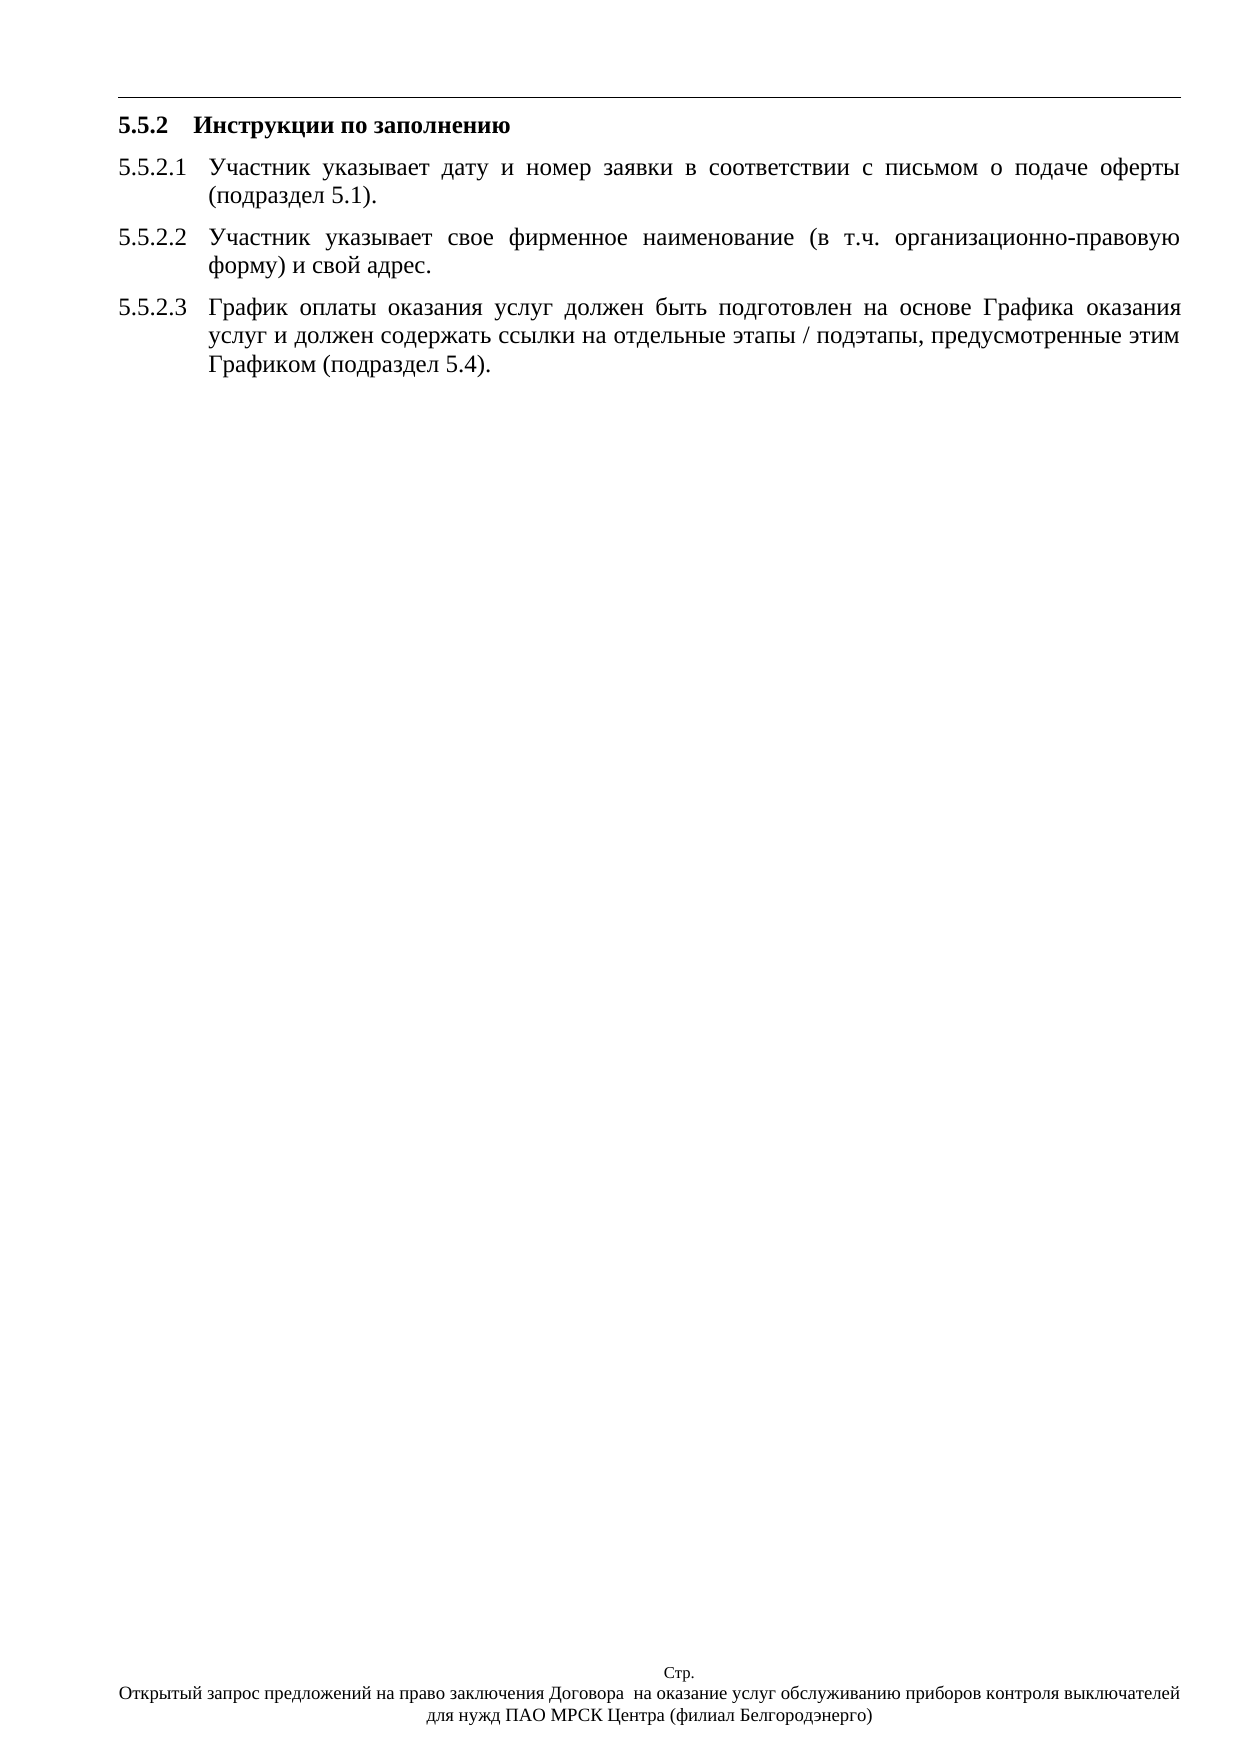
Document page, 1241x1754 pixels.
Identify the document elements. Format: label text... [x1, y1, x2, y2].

list График оплаты оказания услуг должен быть подготовлен на основе Графика оказания услуг и должен содержать ссылки на отдельные этапы / подэтапы, предусмотренные этим Графиком (подраздел 5.4). [118, 292, 1181, 378]
list Участник указывает дату и номер заявки в соответствии с письмом о подаче оферты (подраздел 5.1). [118, 152, 1181, 209]
subtitle Инструкции по заполнению [118, 111, 1181, 139]
list Участник указывает свое фирменное наименование (в т.ч. организационно-правовую форму) и свой адрес. [118, 222, 1181, 279]
